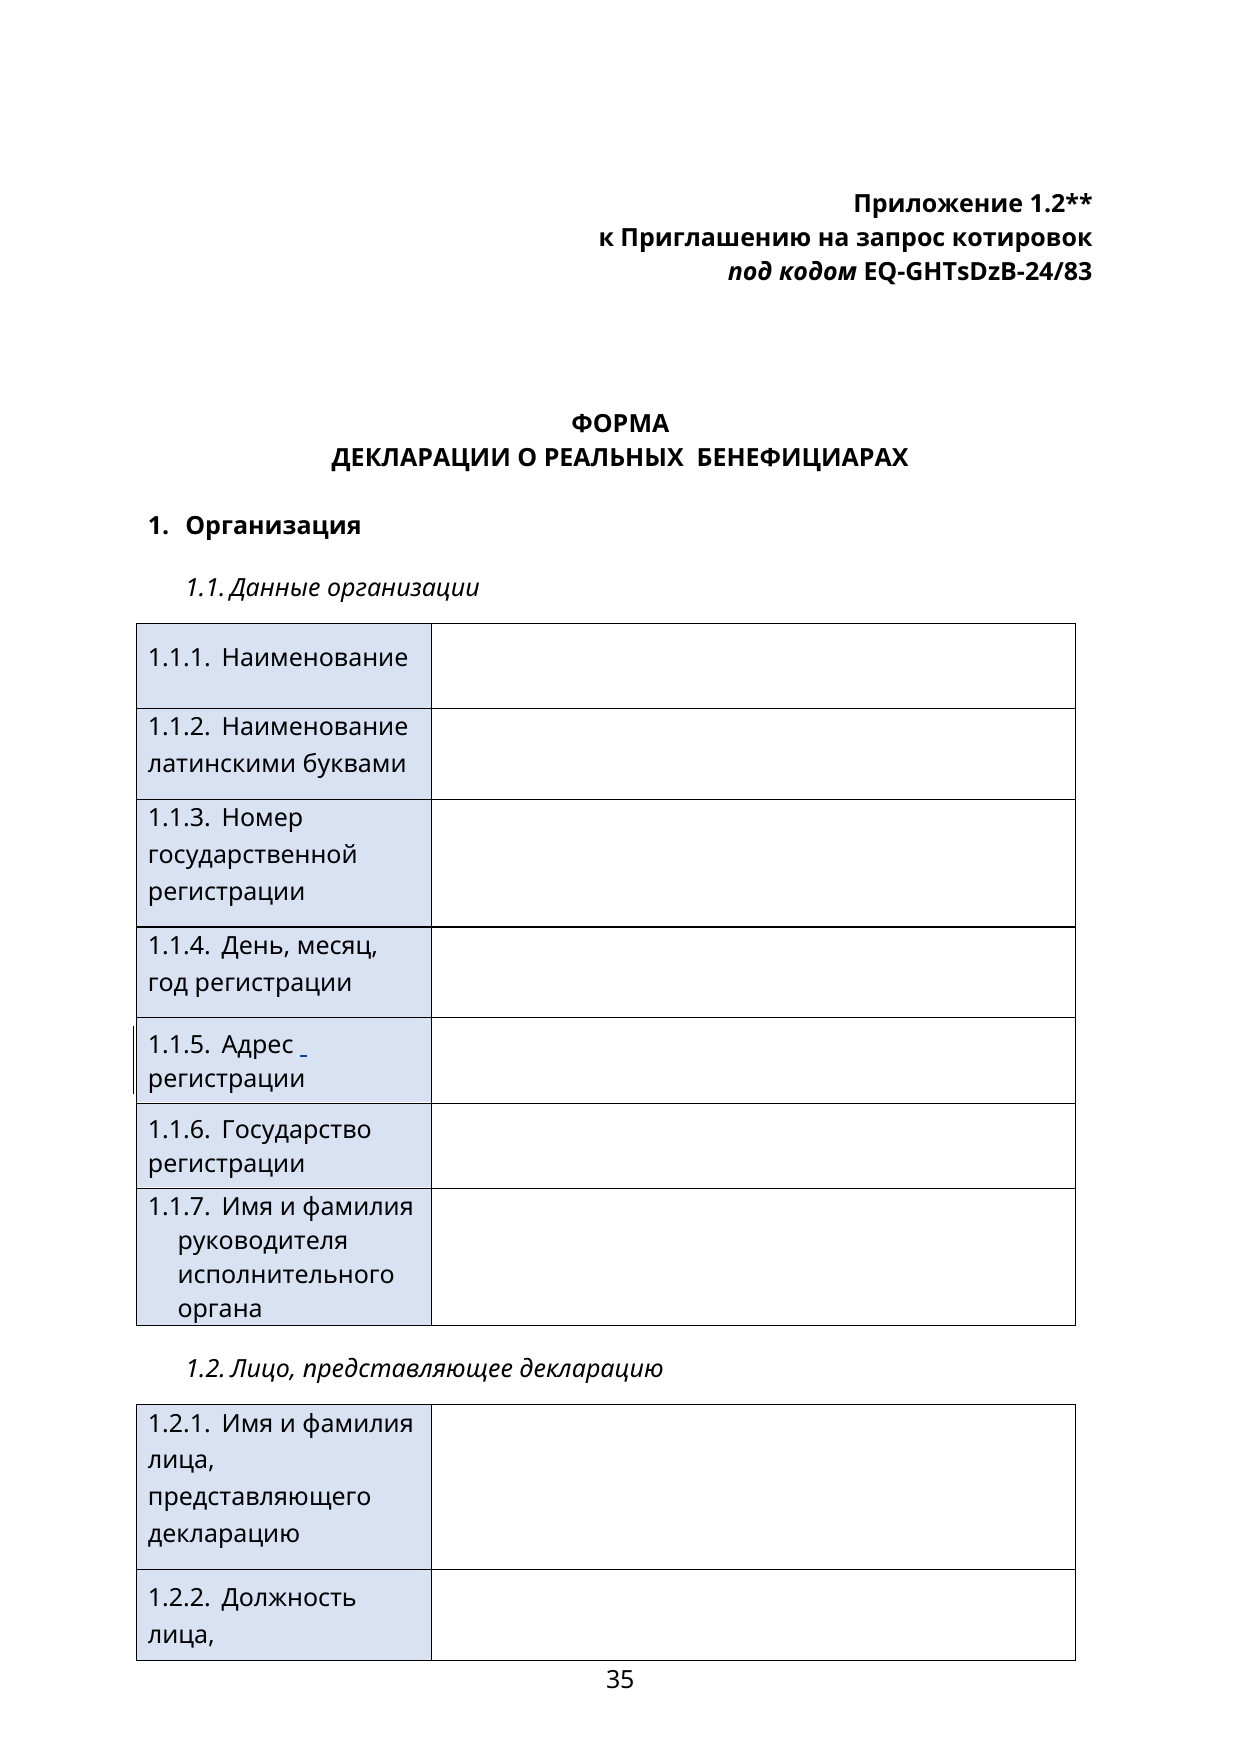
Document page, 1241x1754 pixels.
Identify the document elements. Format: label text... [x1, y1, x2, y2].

table_cell [432, 800, 1075, 926]
text к Приглашению на запрос котировок [148, 219, 1092, 253]
table_cell Наименование латинскими буквами [137, 709, 431, 799]
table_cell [137, 1570, 431, 1660]
table_cell [432, 1570, 1075, 1660]
table_header [432, 624, 1075, 708]
list Данные организации [185, 569, 1092, 603]
subtitle под кодом EQ-GHTsDzB-24/83 [148, 253, 1092, 287]
table_header Наименование [137, 624, 431, 708]
text ДЕКЛАРАЦИИ О РЕАЛЬНЫХ БЕНЕФИЦИАРАХ [148, 439, 1092, 474]
table_header Имя и фамилия лица, представляющего декларацию [137, 1405, 431, 1569]
table_cell Государство регистрации [137, 1104, 431, 1187]
table_cell Адрес регистрации [137, 1018, 431, 1102]
table_cell Номер государственной регистрации [137, 800, 431, 926]
table_cell [432, 1104, 1075, 1187]
text Приложение 1.2** [148, 185, 1092, 219]
list Лицо, представляющее декларацию [185, 1351, 1092, 1385]
table_cell [432, 928, 1075, 1017]
table_cell [432, 1189, 1075, 1325]
table_cell [432, 1018, 1075, 1102]
table_cell День, месяц, год регистрации [137, 928, 431, 1017]
text ФОРМА [148, 406, 1092, 439]
table_cell Имя и фамилия руководителя исполнительного органа [137, 1189, 431, 1325]
table_cell [432, 709, 1075, 799]
table_header [432, 1405, 1075, 1569]
list Организация [148, 508, 1092, 542]
